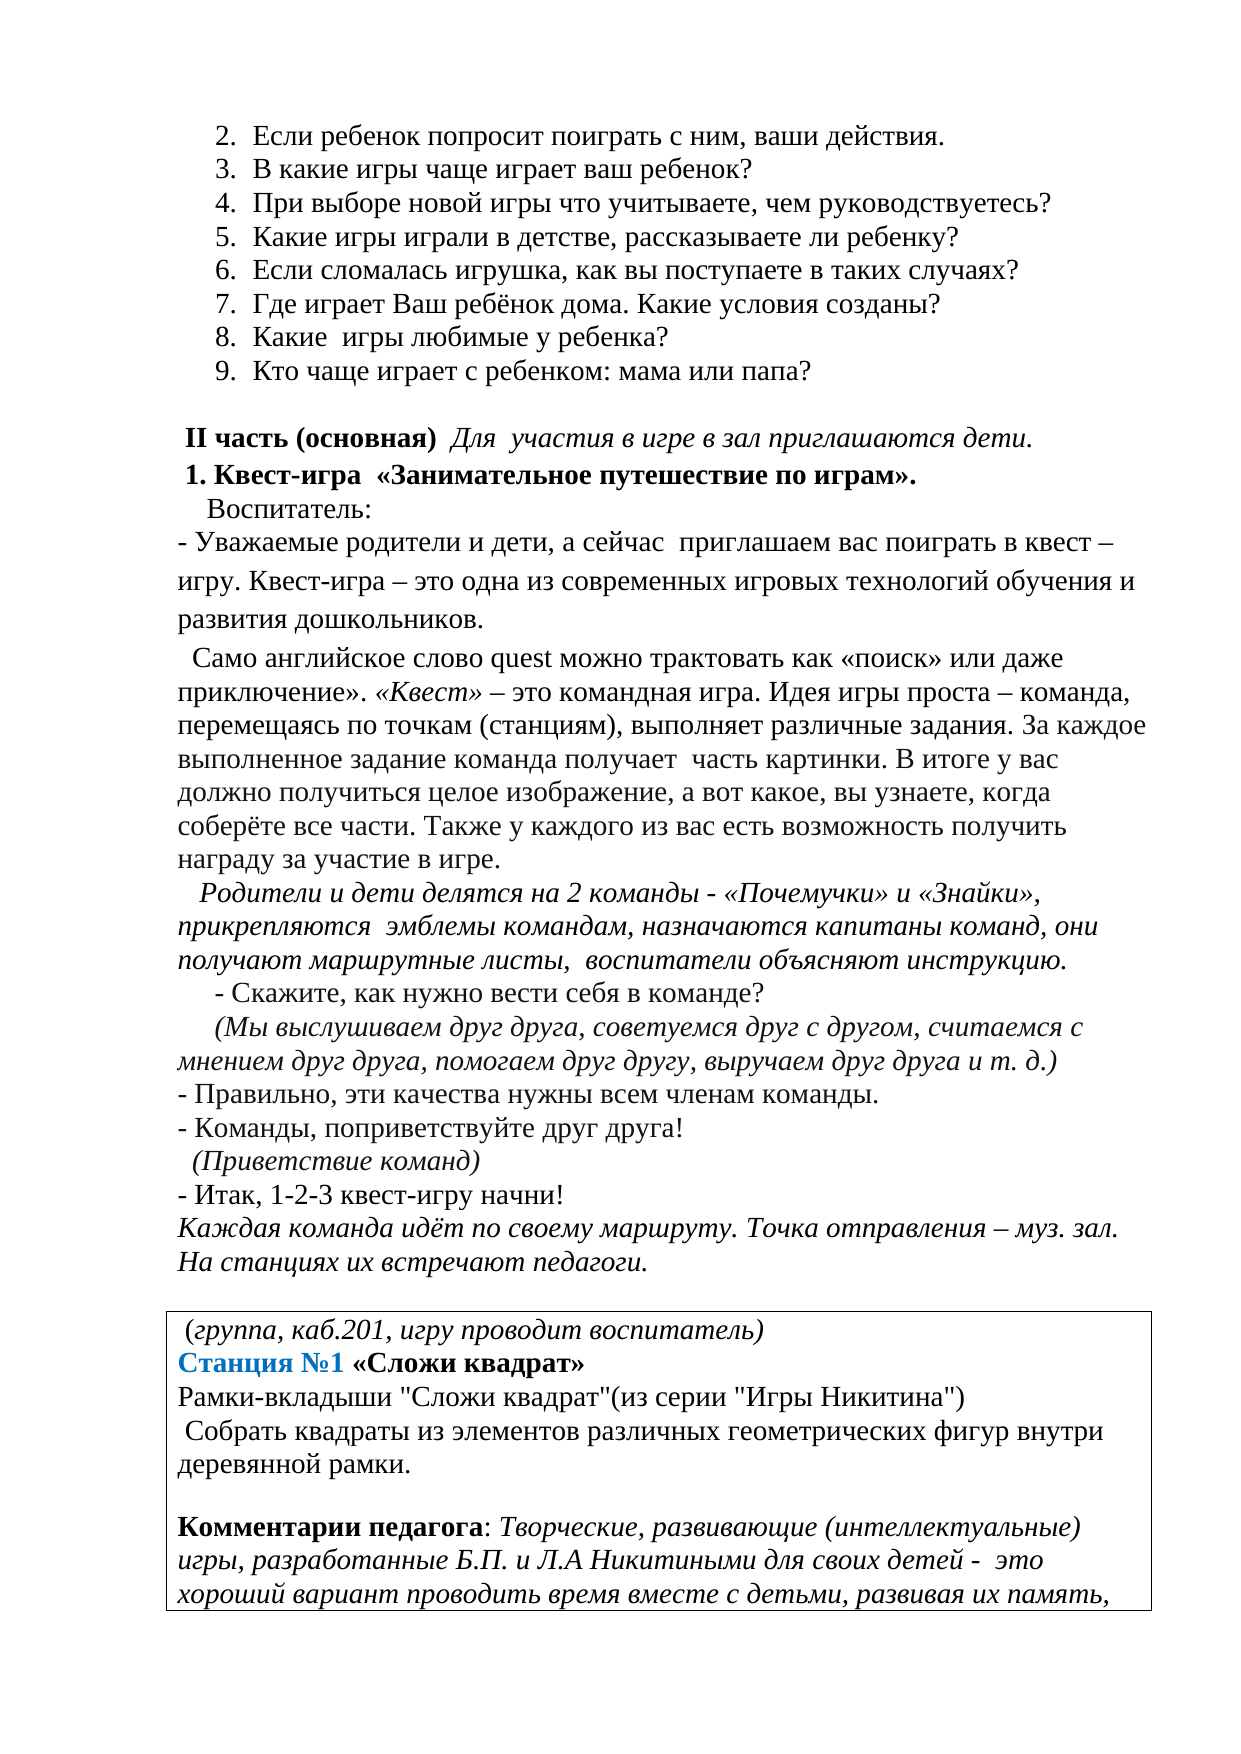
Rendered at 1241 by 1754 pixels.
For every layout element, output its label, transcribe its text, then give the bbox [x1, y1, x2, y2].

list Кто чаще играет с ребенком: мама или папа? [215, 353, 1152, 386]
text Каждая команда идёт по своему маршруту. Точка отправления – муз. зал. На станциях их встречают педагоги. [649, 1210, 1152, 1277]
list Если сломалась игрушка, как вы поступаете в таких случаях? [215, 252, 1152, 286]
list Какие игры играли в детстве, рассказываете ли ребенку? [215, 219, 1152, 252]
list В какие игры чаще играет ваш ребенок? [215, 152, 1152, 185]
list Если ребенок попросит поиграть с ним, ваши действия. [215, 118, 1152, 152]
text (Приветствие команд) [177, 1143, 1152, 1177]
text Само английское слово quest можно трактовать как «поиск» или даже приключение». «Квест» – это командная игра. Идея игры проста – команда, перемещаясь по точкам (станциям), выполняет различные задания. За каждое выполненное задание команда получает часть картинки. В итоге у вас должно получиться целое изображение, а вот какое, вы узнаете, когда соберёте все части. Также у каждого из вас есть возможность получить награду за участие в игре. [177, 640, 1152, 875]
text (Мы выслушиваем друг друга, советуемся друг с другом, считаемся с мнением друг друга, помогаем друг другу, выручаем друг друга и т. д.) [177, 1009, 1152, 1076]
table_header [167, 1312, 1151, 1609]
text - Уважаемые родители и дети, а сейчас приглашаем вас поиграть в квест – игру. Квест-игра – это одна из современных игровых технологий обучения и развития дошкольников. [177, 524, 1152, 635]
text Воспитатель: [177, 491, 1152, 524]
text - Скажите, как нужно вести себя в команде? [177, 976, 1152, 1009]
list Какие игры любимые у ребенка? [215, 319, 1152, 353]
text - Итак, 1-2-3 квест-игру начни! [177, 1177, 1152, 1210]
text 1. Квест-игра «Занимательное путешествие по играм». [177, 453, 1152, 491]
list При выборе новой игры что учитываете, чем руководствуетесь? [215, 185, 1152, 219]
list Где играет Ваш ребёнок дома. Какие условия созданы? [215, 286, 1152, 319]
text Родители и дети делятся на 2 команды - «Почемучки» и «Знайки», прикрепляются эмблемы командам, назначаются капитаны команд, они получают маршрутные листы, воспитатели объясняют инструкцию. [177, 875, 1152, 976]
text - Правильно, эти качества нужны всем членам команды. [177, 1076, 1152, 1110]
text - Команды, поприветствуйте друг друга! [177, 1110, 1152, 1143]
text II часть (основная) Для участия в игре в зал приглашаются дети. [177, 420, 1152, 453]
